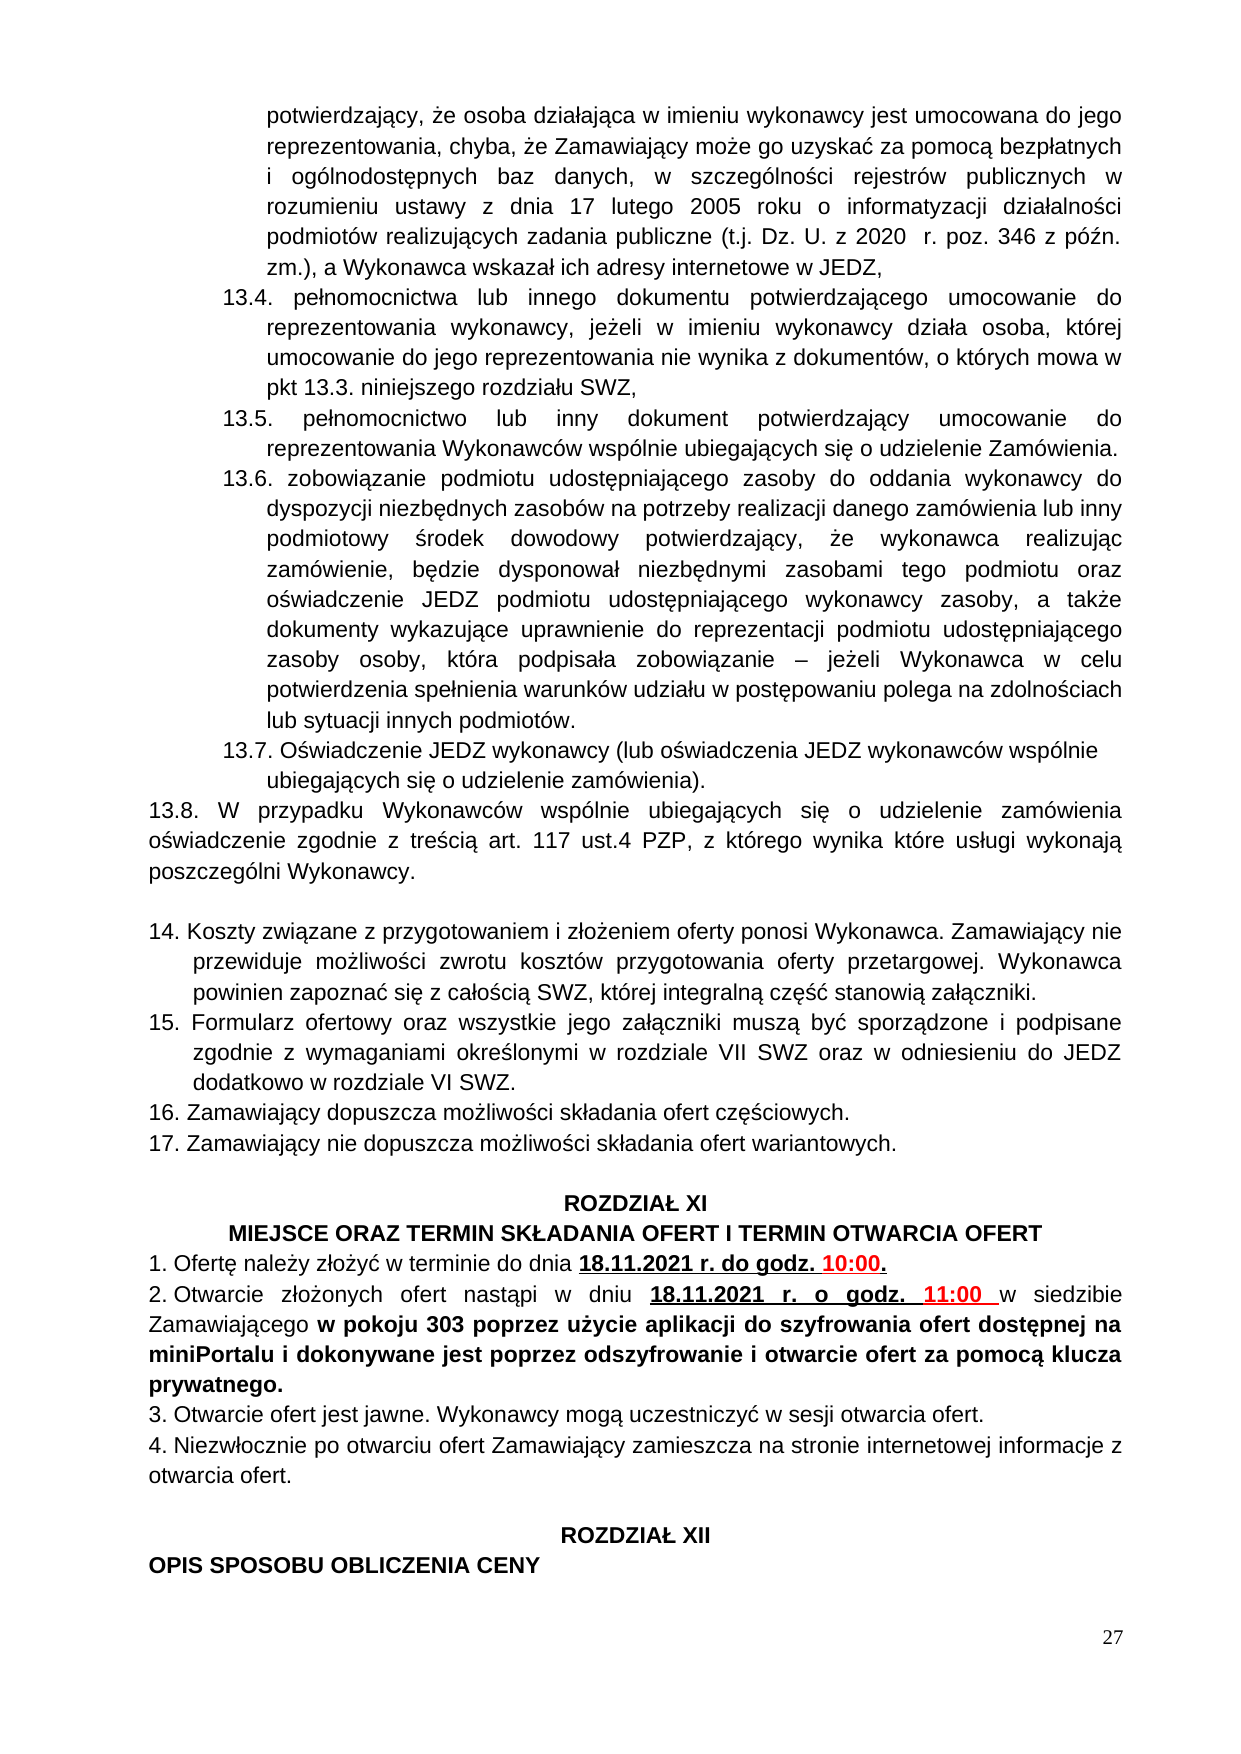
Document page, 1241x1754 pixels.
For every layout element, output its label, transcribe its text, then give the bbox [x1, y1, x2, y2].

text ROZDZIAŁ XII [148, 1522, 1122, 1549]
text 17. Zamawiający nie dopuszcza możliwości składania ofert wariantowych. [148, 1129, 1122, 1156]
text 13.6. zobowiązanie podmiotu udostępniającego zasoby do oddania wykonawcy do dyspozycji niezbędnych zasobów na potrzeby realizacji danego zamówienia lub inny podmiotowy środek dowodowy potwierdzający, że wykonawca realizując zamówienie, będzie dysponował niezbędnymi zasobami tego podmiotu oraz oświadczenie JEDZ podmiotu udostępniającego wykonawcy zasoby, a także dokumenty wykazujące uprawnienie do reprezentacji podmiotu udostępniającego zasoby osoby, która podpisała zobowiązanie – jeżeli Wykonawca w celu potwierdzenia spełnienia warunków udziału w postępowaniu polega na zdolnościach lub sytuacji innych podmiotów. [222, 465, 1122, 733]
text 13.4. pełnomocnictwa lub innego dokumentu potwierdzającego umocowanie do reprezentowania wykonawcy, jeżeli w imieniu wykonawcy działa osoba, której umocowanie do jego reprezentowania nie wynika z dokumentów, o których mowa w pkt 13.3. niniejszego rozdziału SWZ, [222, 284, 1122, 401]
text ROZDZIAŁ XI [148, 1190, 1122, 1216]
text 13.5. pełnomocnictwo lub inny dokument potwierdzający umocowanie do reprezentowania Wykonawców wspólnie ubiegających się o udzielenie Zamówienia. [222, 404, 1122, 461]
text 13.7. Oświadczenie JEDZ wykonawcy (lub oświadczenia JEDZ wykonawców wspólnie ubiegających się o udzielenie zamówienia). [222, 737, 1122, 793]
text OPIS SPOSOBU OBLICZENIA CENY [148, 1552, 1122, 1579]
text 13.8. W przypadku Wykonawców wspólnie ubiegających się o udzielenie zamówienia oświadczenie zgodnie z treścią art. 117 ust.4 PZP, z którego wynika które usługi wykonają poszczególni Wykonawcy. [148, 797, 1122, 884]
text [222, 102, 1122, 280]
text MIEJSCE ORAZ TERMIN SKŁADANIA OFERT I TERMIN OTWARCIA OFERT [148, 1220, 1122, 1247]
text 16. Zamawiający dopuszcza możliwości składania ofert częściowych. [148, 1099, 1122, 1126]
text 14. Koszty związane z przygotowaniem i złożeniem oferty ponosi Wykonawca. Zamawiający nie przewiduje możliwości zwrotu kosztów przygotowania oferty przetargowej. Wykonawca powinien zapoznać się z całością SWZ, której integralną część stanowią załączniki. [148, 918, 1122, 1005]
list Niezwłocznie po otwarciu ofert Zamawiający zamieszcza na stronie internetowej informacje z otwarcia ofert. [148, 1432, 1122, 1488]
text 15. Formularz ofertowy oraz wszystkie jego załączniki muszą być sporządzone i podpisane zgodnie z wymaganiami określonymi w rozdziale VII SWZ oraz w odniesieniu do JEDZ dodatkowo w rozdziale VI SWZ. [148, 1009, 1122, 1096]
list Ofertę należy złożyć w terminie do dnia 18.11.2021 r. do godz. 10:00. [148, 1250, 1122, 1277]
list Otwarcie złożonych ofert nastąpi w dniu 18.11.2021 r. o godz. 11:00 w siedzibie Zamawiającego w pokoju 303 poprzez użycie aplikacji do szyfrowania ofert dostępnej na miniPortalu i dokonywane jest poprzez odszyfrowanie i otwarcie ofert za pomocą klucza prywatnego. [148, 1281, 1122, 1398]
list Otwarcie ofert jest jawne. Wykonawcy mogą uczestniczyć w sesji otwarcia ofert. [148, 1401, 1122, 1428]
